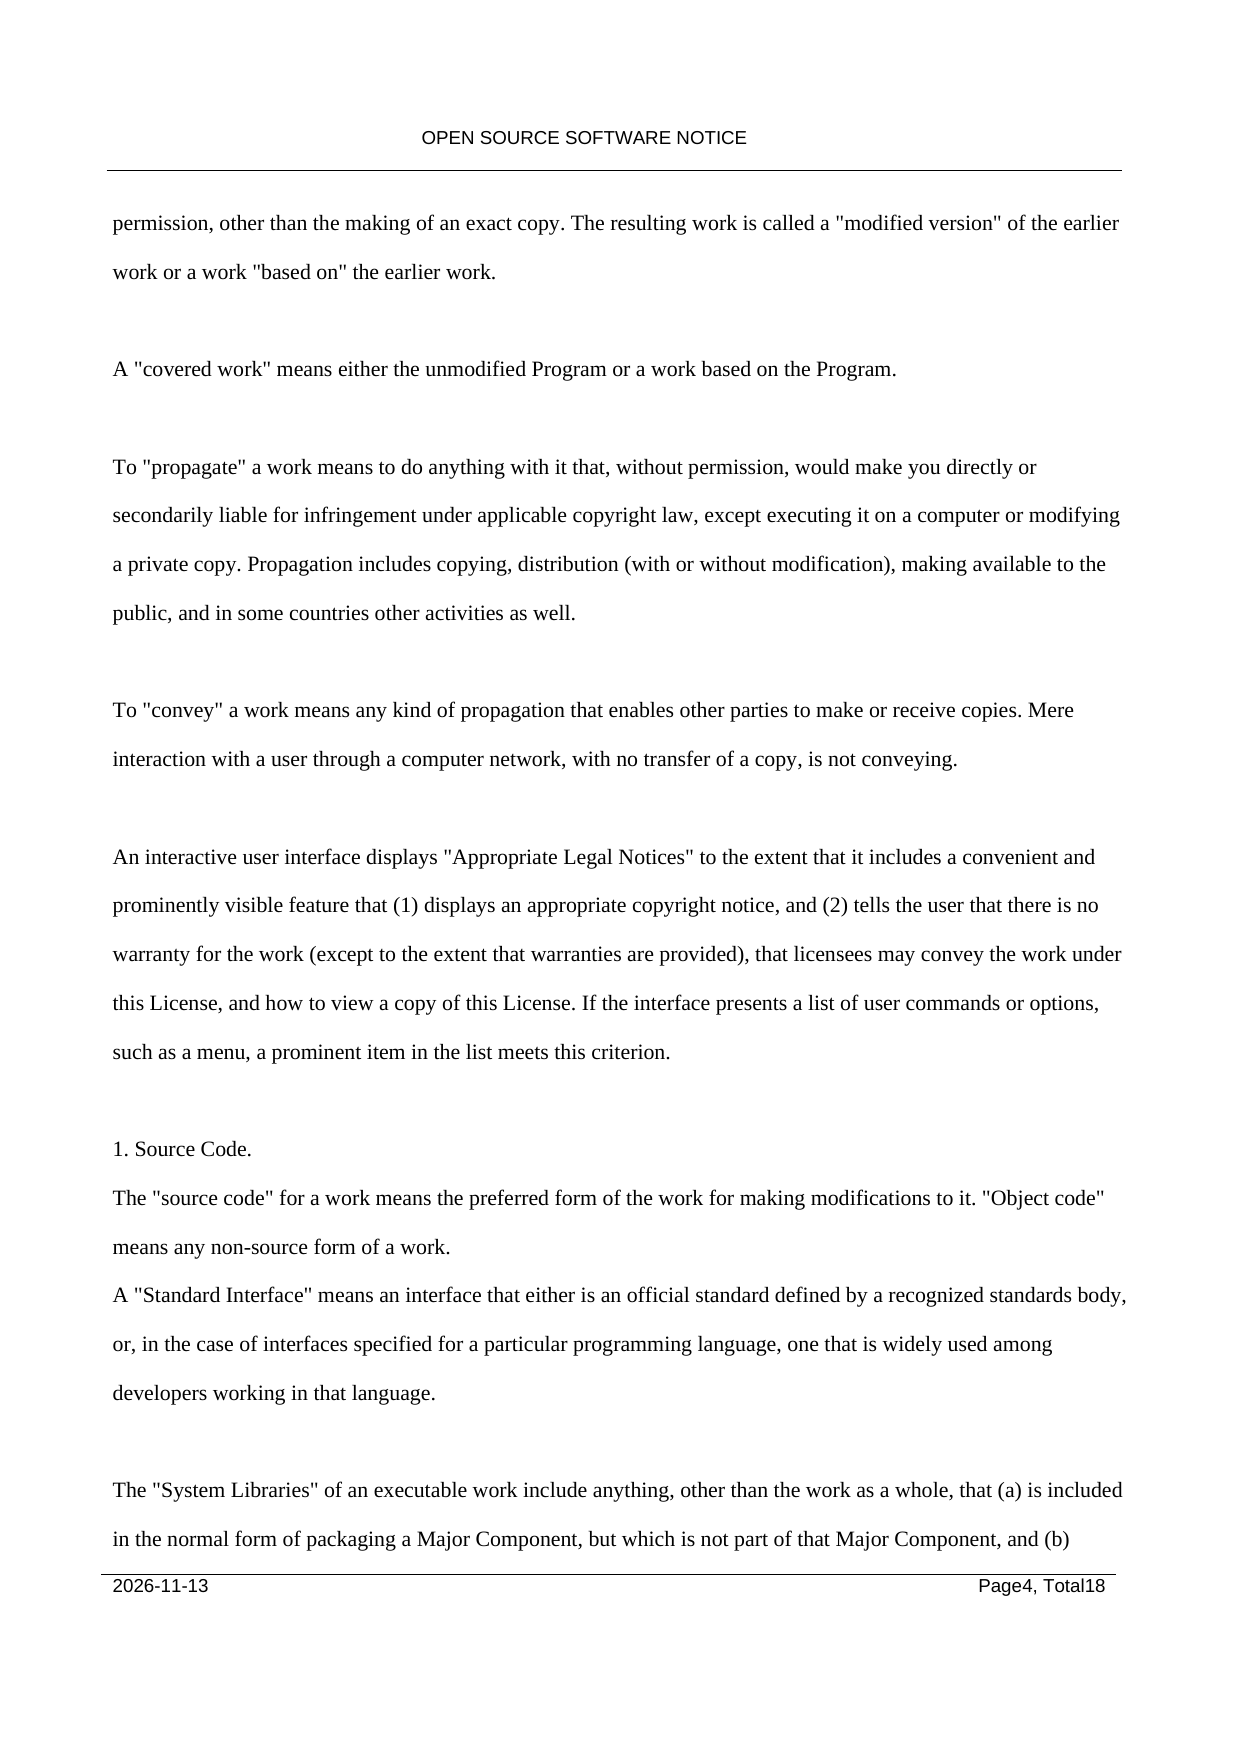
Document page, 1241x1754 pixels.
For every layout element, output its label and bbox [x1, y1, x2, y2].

text [112, 206, 1128, 1555]
